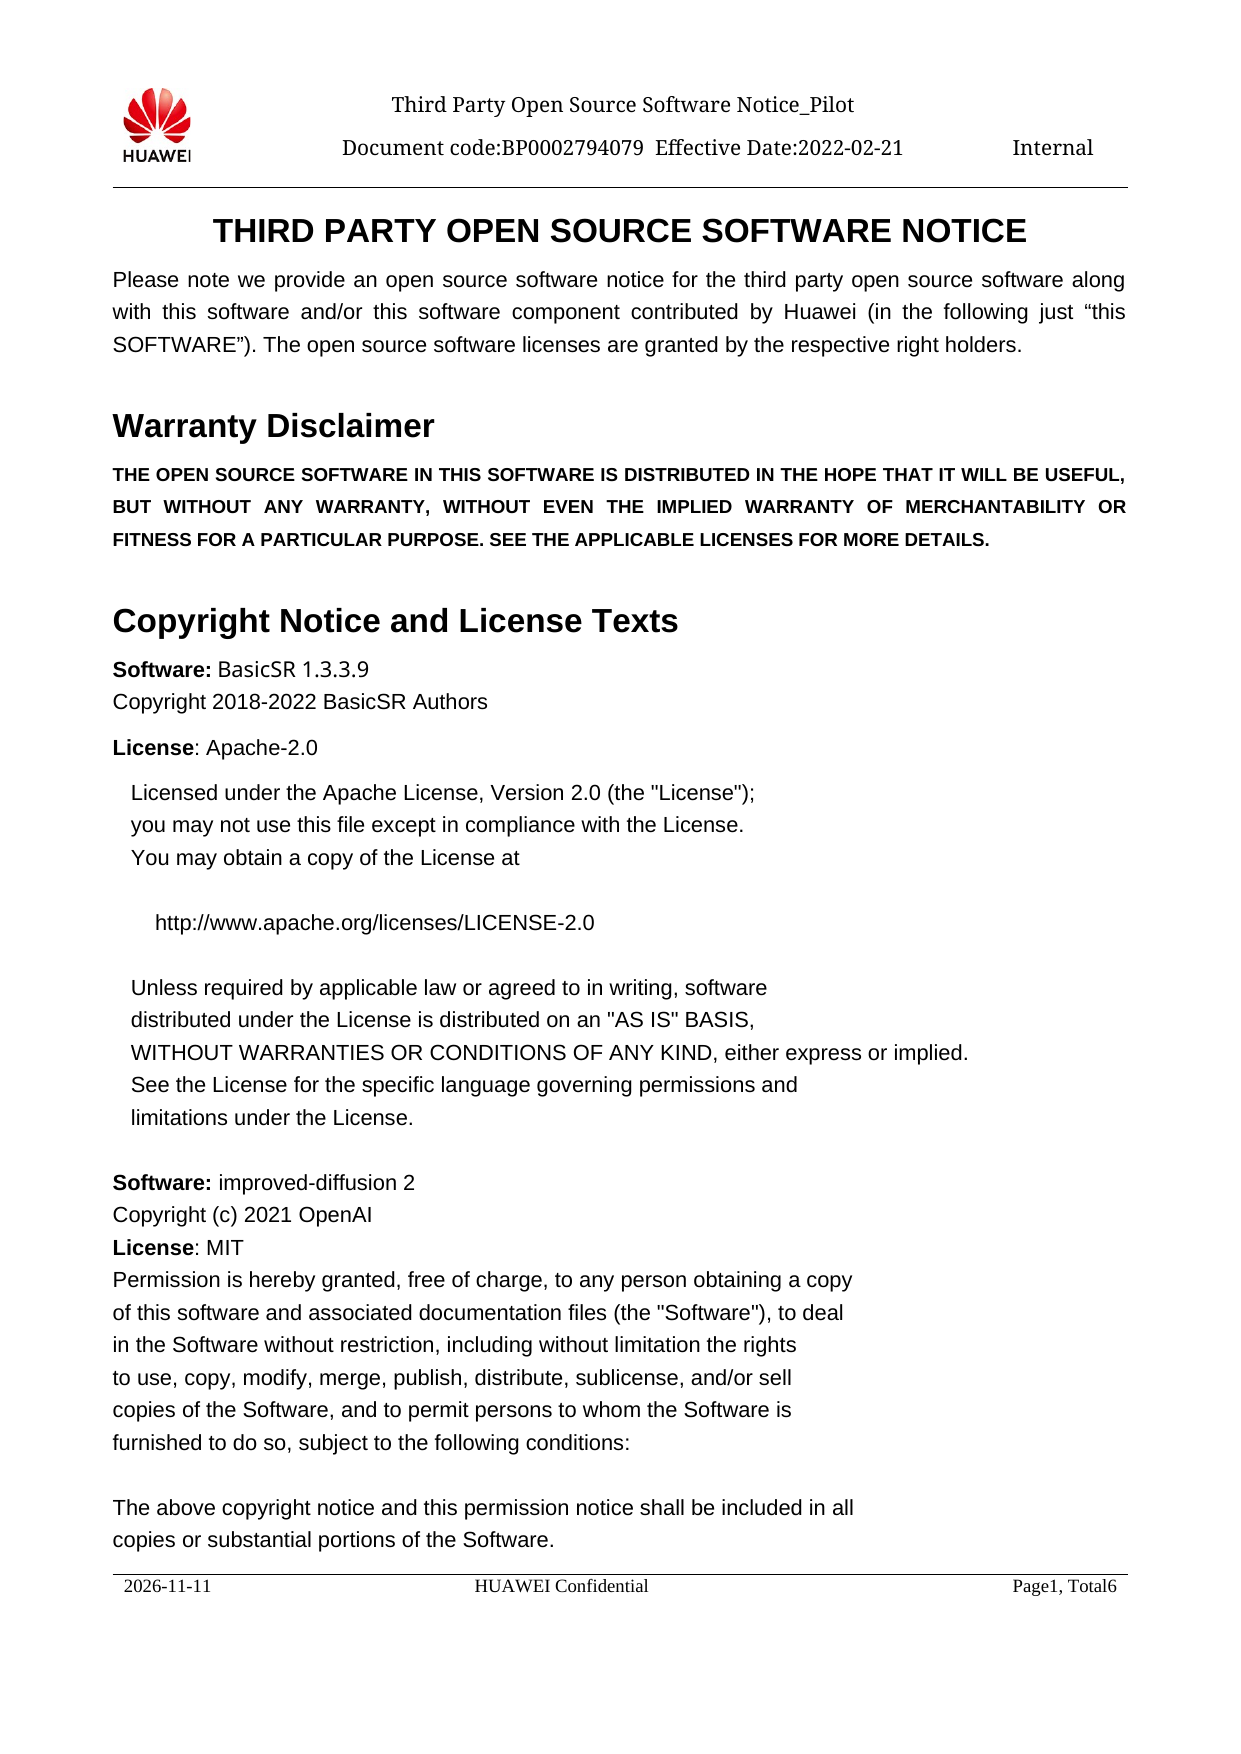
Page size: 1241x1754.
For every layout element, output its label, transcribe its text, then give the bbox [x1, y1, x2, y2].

text Please note we provide an open source software notice for the third party open source software along with this software and/or this software component contributed by Huawei (in the following just “this SOFTWARE”). The open source software licenses are granted by the respective right holders. [112, 263, 1128, 361]
text Unless required by applicable law or agreed to in writing, software [112, 971, 1128, 1003]
text Warranty Disclaimer [112, 393, 1128, 458]
text See the License for the specific language governing permissions and [112, 1068, 1128, 1101]
text http://www.apache.org/licenses/LICENSE-2.0 [112, 906, 1128, 938]
text License: MIT [112, 1231, 1128, 1263]
text The open source software in this software is distributed in the hope that it will be useful, but WITHOUT ANY WARRANTY, without even the implied warranty of MERCHANTABILITY or FITNESS FOR A PARTICULAR PURPOSE. See the applicable licenses for more details. [112, 458, 1128, 556]
text Copyright 2018-2022 BasicSR Authors [112, 686, 1128, 718]
picture [123, 88, 191, 162]
text in the Software without restriction, including without limitation the rights [112, 1328, 1128, 1361]
text WITHOUT WARRANTIES OR CONDITIONS OF ANY KIND, either express or implied. [112, 1036, 1128, 1068]
text The above copyright notice and this permission notice shall be included in all [112, 1491, 1128, 1523]
text to use, copy, modify, merge, publish, distribute, sublicense, and/or sell [112, 1361, 1128, 1393]
text copies or substantial portions of the Software. [112, 1523, 1128, 1556]
text limitations under the License. [112, 1101, 1128, 1133]
text Copyright (c) 2021 OpenAI [112, 1198, 1128, 1231]
text Licensed under the Apache License, Version 2.0 (the "License"); [112, 776, 1128, 808]
text furnished to do so, subject to the following conditions: [112, 1426, 1128, 1458]
text Software: improved-diffusion 2 [112, 1166, 1128, 1198]
text distributed under the License is distributed on an "AS IS" BASIS, [112, 1003, 1128, 1036]
text Copyright Notice and License Texts [112, 588, 1128, 653]
text copies of the Software, and to permit persons to whom the Software is [112, 1393, 1128, 1426]
text THIRD PARTY OPEN SOURCE SOFTWARE NOTICE [112, 198, 1128, 263]
text Permission is hereby granted, free of charge, to any person obtaining a copy [112, 1263, 1128, 1296]
text You may obtain a copy of the License at [112, 841, 1128, 873]
text License: Apache-2.0 [112, 731, 1128, 763]
text of this software and associated documentation files (the "Software"), to deal [112, 1296, 1128, 1328]
title Software: BasicSR 1.3.3.9 [112, 653, 1128, 686]
text you may not use this file except in compliance with the License. [112, 808, 1128, 841]
